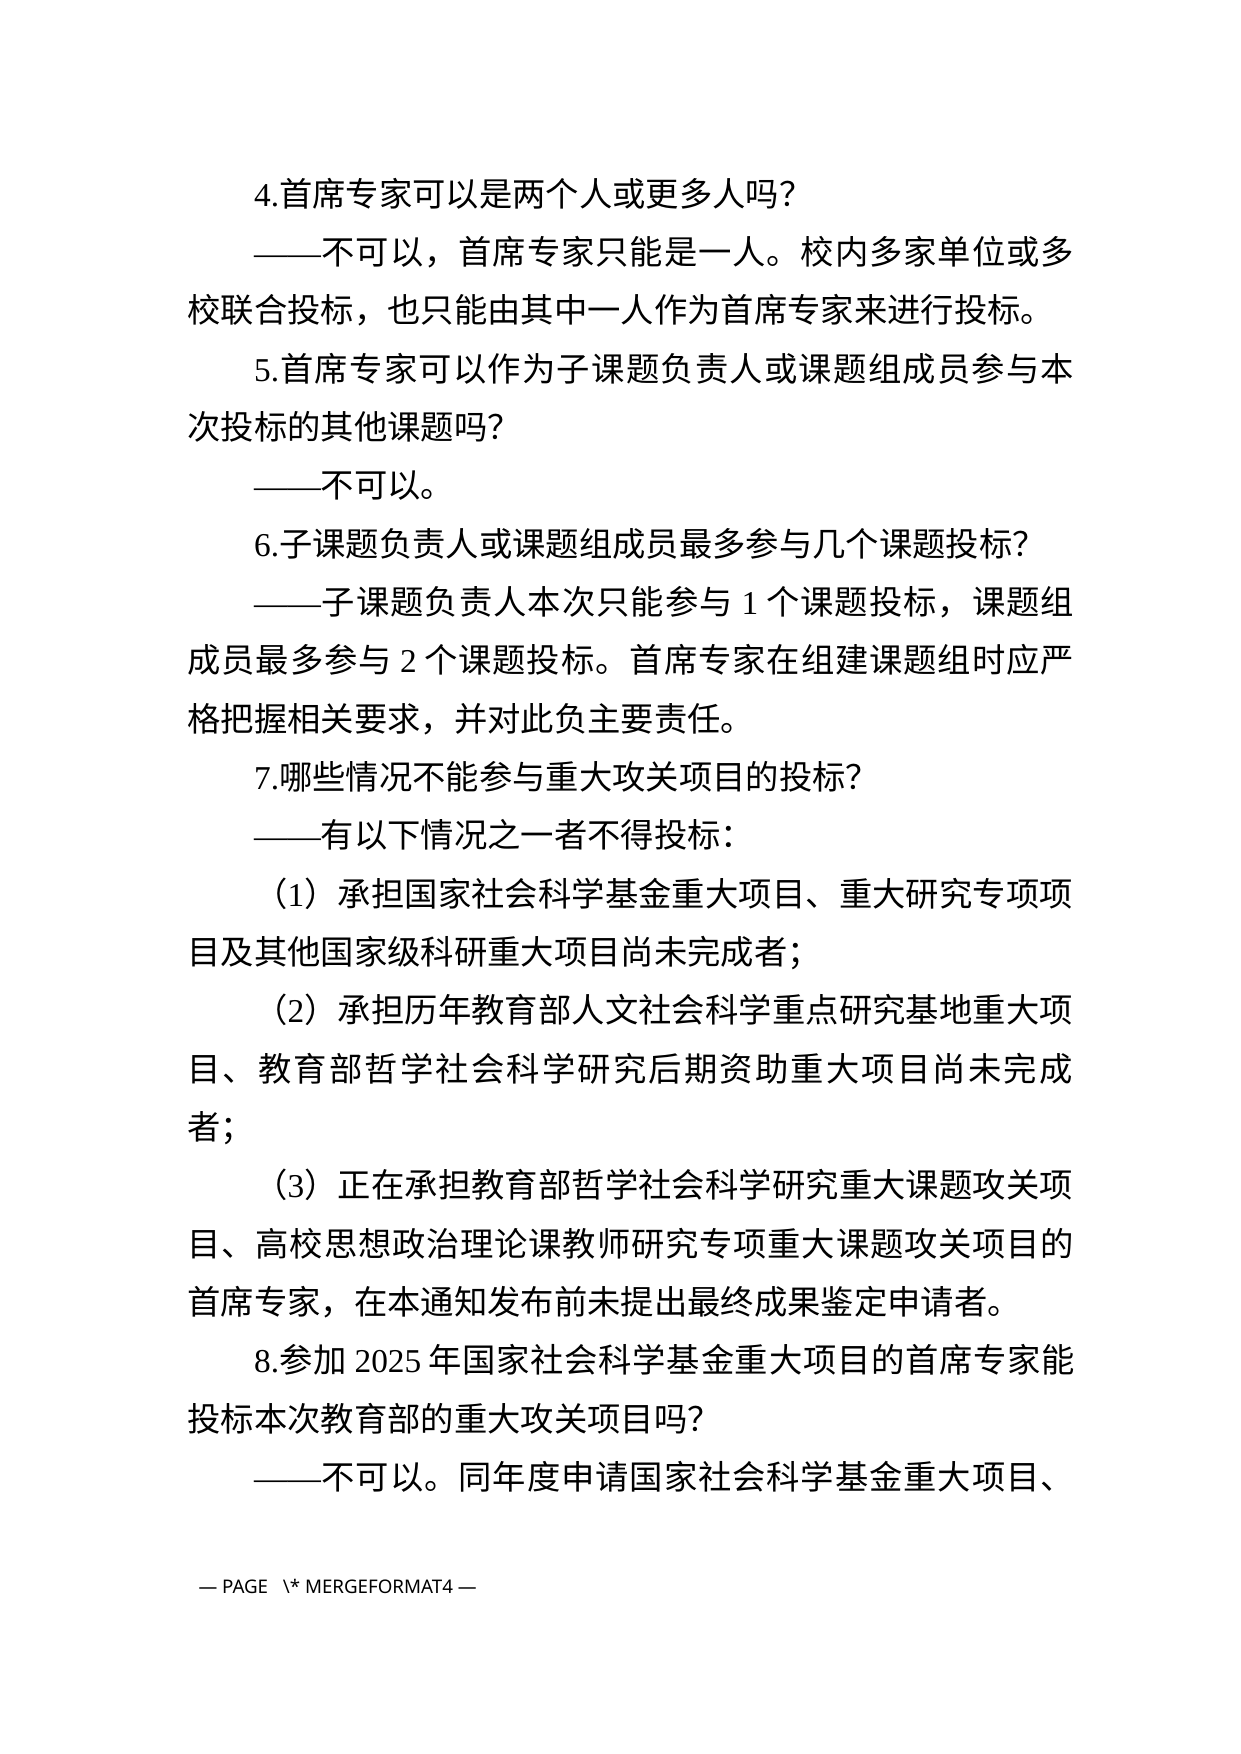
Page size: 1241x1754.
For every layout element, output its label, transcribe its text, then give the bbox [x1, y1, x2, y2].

text （1）承担国家社会科学基金重大项目、重大研究专项项目及其他国家级科研重大项目尚未完成者； [187, 859, 1075, 976]
text 5.首席专家可以作为子课题负责人或课题组成员参与本次投标的其他课题吗？ [187, 334, 1075, 451]
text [187, 1443, 1075, 1501]
text 8.参加2025年国家社会科学基金重大项目的首席专家能投标本次教育部的重大攻关项目吗？ [187, 1326, 1075, 1443]
text （3）正在承担教育部哲学社会科学研究重大课题攻关项目、高校思想政治理论课教师研究专项重大课题攻关项目的首席专家，在本通知发布前未提出最终成果鉴定申请者。 [187, 1151, 1075, 1326]
text ——不可以，首席专家只能是一人。校内多家单位或多校联合投标，也只能由其中一人作为首席专家来进行投标。 [187, 218, 1075, 334]
text （2）承担历年教育部人文社会科学重点研究基地重大项目、教育部哲学社会科学研究后期资助重大项目尚未完成者； [187, 976, 1075, 1151]
text 6.子课题负责人或课题组成员最多参与几个课题投标？ [187, 509, 1075, 568]
text ——不可以。 [187, 451, 1075, 509]
text ——子课题负责人本次只能参与1个课题投标，课题组成员最多参与2个课题投标。首席专家在组建课题组时应严格把握相关要求，并对此负主要责任。 [187, 568, 1075, 743]
text 7.哪些情况不能参与重大攻关项目的投标？ [187, 743, 1075, 801]
text 4.首席专家可以是两个人或更多人吗？ [187, 159, 1075, 218]
text ——有以下情况之一者不得投标： [187, 801, 1075, 859]
